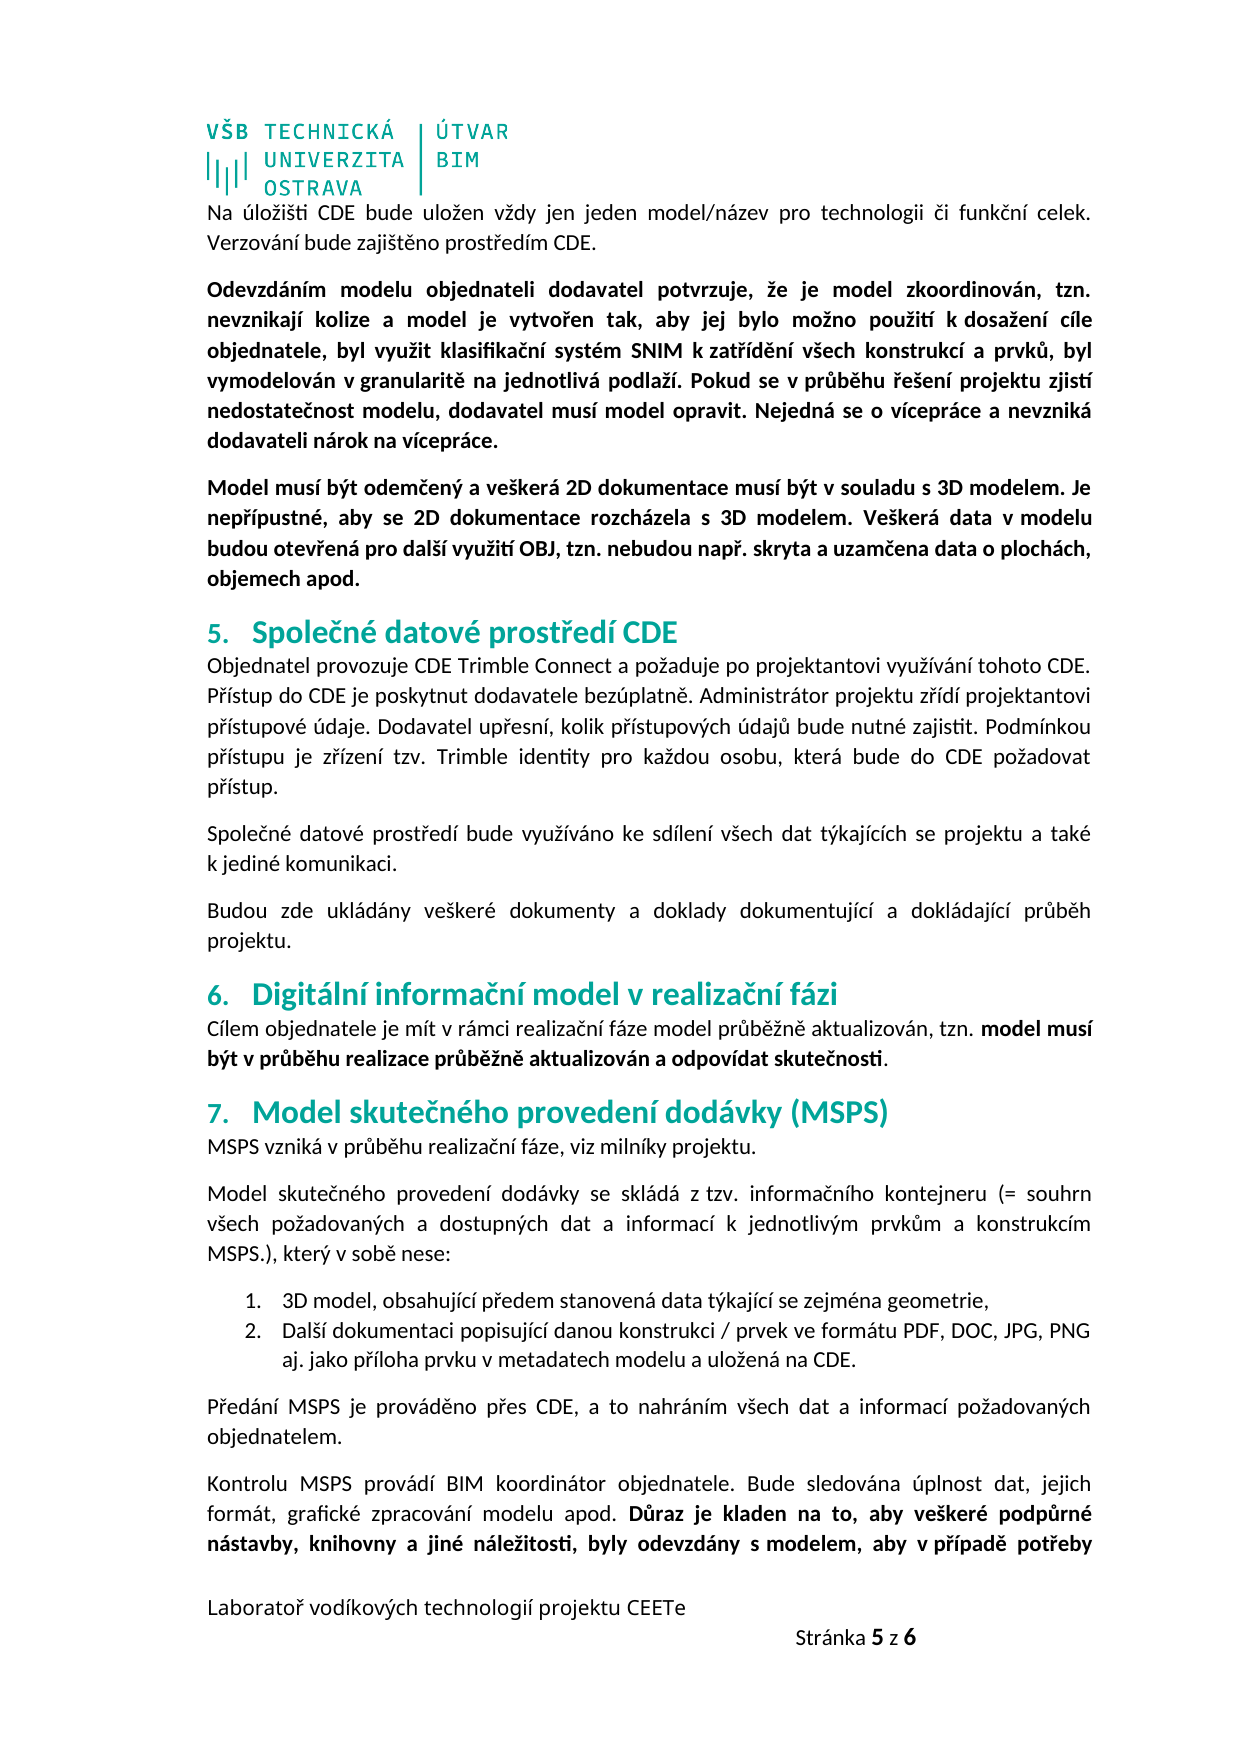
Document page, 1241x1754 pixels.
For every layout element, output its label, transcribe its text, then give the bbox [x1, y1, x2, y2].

picture [206, 118, 508, 196]
list 3D model, obsahující předem stanovená data týkající se zejména geometrie, [244, 1286, 1092, 1314]
text Odevzdáním modelu objednateli dodavatel potvrzuje, že je model zkoordinován, tzn. nevznikají kolize a model je vytvořen tak, aby jej bylo možno použití k dosažení cíle objednatele, byl využit klasifikační systém SNIM k zatřídění všech konstrukcí a prvků, byl vymodelován v granularitě na jednotlivá podlaží. Pokud se v průběhu řešení projektu zjistí nedostatečnost modelu, dodavatel musí model opravit. Nejedná se o vícepráce a nevzniká dodavateli nárok na vícepráce. [207, 275, 1092, 454]
subtitle Digitální informační model v realizační fázi [207, 973, 1092, 1014]
text Model musí být odemčený a veškerá 2D dokumentace musí být v souladu s 3D modelem. Je nepřípustné, aby se 2D dokumentace rozcházela s 3D modelem. Veškerá data v modelu budou otevřená pro další využití OBJ, tzn. nebudou např. skryta a uzamčena data o plochách, objemech apod. [207, 473, 1092, 592]
subtitle Společné datové prostředí CDE [207, 611, 1092, 651]
text MSPS vzniká v průběhu realizační fáze, viz milníky projektu. [207, 1132, 1092, 1160]
text Na úložišti CDE bude uložen vždy jen jeden model/název pro technologii či funkční celek. Verzování bude zajištěno prostředím CDE. [207, 148, 1092, 256]
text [207, 1469, 1092, 1557]
subtitle Model skutečného provedení dodávky (MSPS) [207, 1091, 1092, 1132]
text Budou zde ukládány veškeré dokumenty a doklady dokumentující a dokládající průběh projektu. [207, 896, 1092, 954]
text Model skutečného provedení dodávky se skládá z tzv. informačního kontejneru (= souhrn všech požadovaných a dostupných dat a informací k jednotlivým prvkům a konstrukcím MSPS.), který v sobě nese: [207, 1179, 1092, 1267]
text Objednatel provozuje CDE Trimble Connect a požaduje po projektantovi využívání tohoto CDE. Přístup do CDE je poskytnut dodavatele bezúplatně. Administrátor projektu zřídí projektantovi přístupové údaje. Dodavatel upřesní, kolik přístupových údajů bude nutné zajistit. Podmínkou přístupu je zřízení tzv. Trimble identity pro každou osobu, která bude do CDE požadovat přístup. [207, 651, 1092, 800]
text Předání MSPS je prováděno přes CDE, a to nahráním všech dat a informací požadovaných objednatelem. [207, 1392, 1092, 1450]
text Společné datové prostředí bude využíváno ke sdílení všech dat týkajících se projektu a také k jediné komunikaci. [207, 819, 1092, 877]
list Další dokumentaci popisující danou konstrukci / prvek ve formátu PDF, DOC, JPG, PNG aj. jako příloha prvku v metadatech modelu a uložená na CDE. [244, 1316, 1092, 1373]
text Cílem objednatele je mít v rámci realizační fáze model průběžně aktualizován, tzn. model musí být v průběhu realizace průběžně aktualizován a odpovídat skutečnosti. [207, 1014, 1092, 1072]
